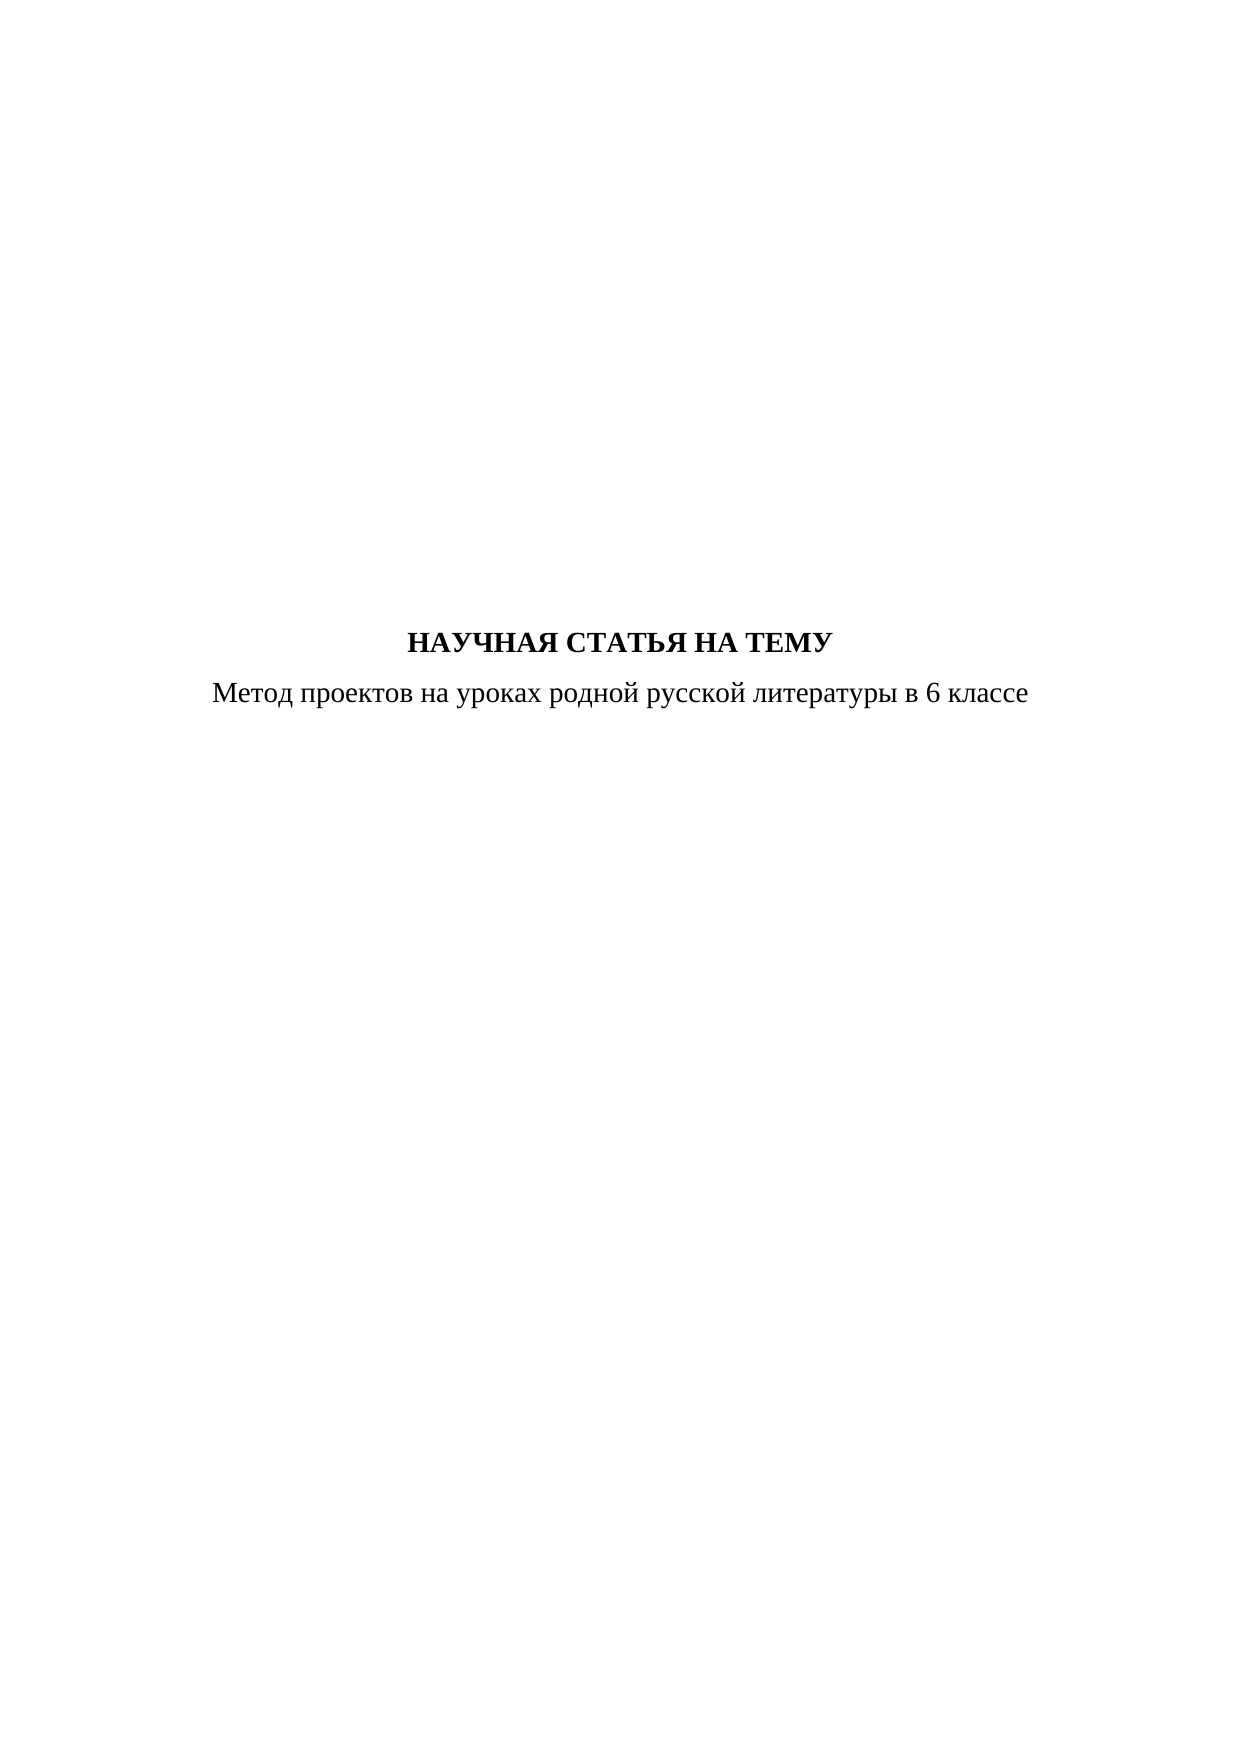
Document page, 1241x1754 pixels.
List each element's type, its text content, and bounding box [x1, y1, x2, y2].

text Научная статья на тему [150, 625, 1090, 658]
text Метод проектов на уроках родной русской литературы в 6 классе [150, 675, 1090, 709]
